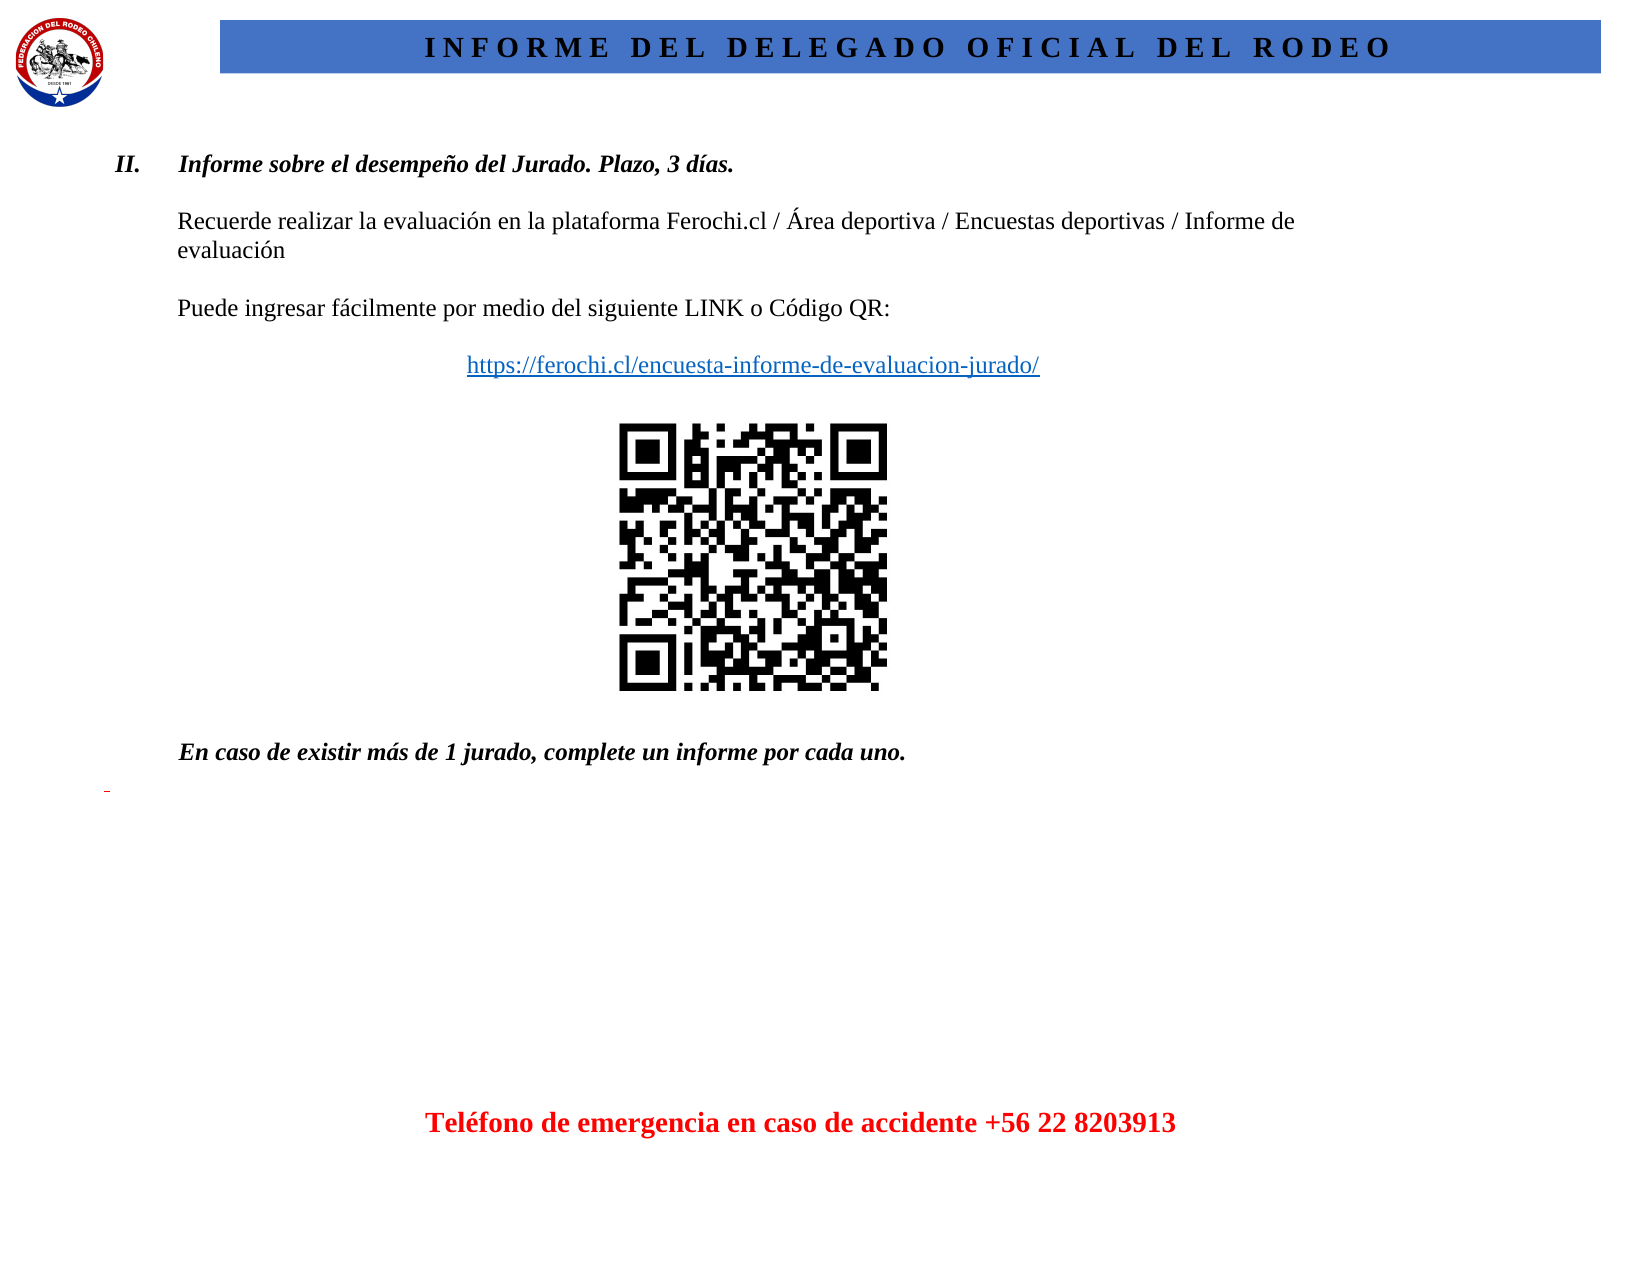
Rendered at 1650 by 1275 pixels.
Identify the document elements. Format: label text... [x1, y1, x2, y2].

picture [15, 18, 104, 107]
text Recuerde realizar la evaluación en la plataforma Ferochi.cl / Área deportiva / Encuestas deportivas / Informe de evaluación [177, 207, 1329, 264]
list Informe sobre el desempeño del Jurado. Plazo, 3 días. [141, 149, 1536, 178]
list En caso de existir más de 1 jurado, complete un informe por cada uno. [178, 737, 1536, 766]
picture [603, 407, 903, 707]
text Puede ingresar fácilmente por medio del siguiente LINK o Código QR: [177, 293, 1329, 322]
text https://ferochi.cl/encuesta-informe-de-evaluacion-jurado/ [177, 350, 1329, 379]
